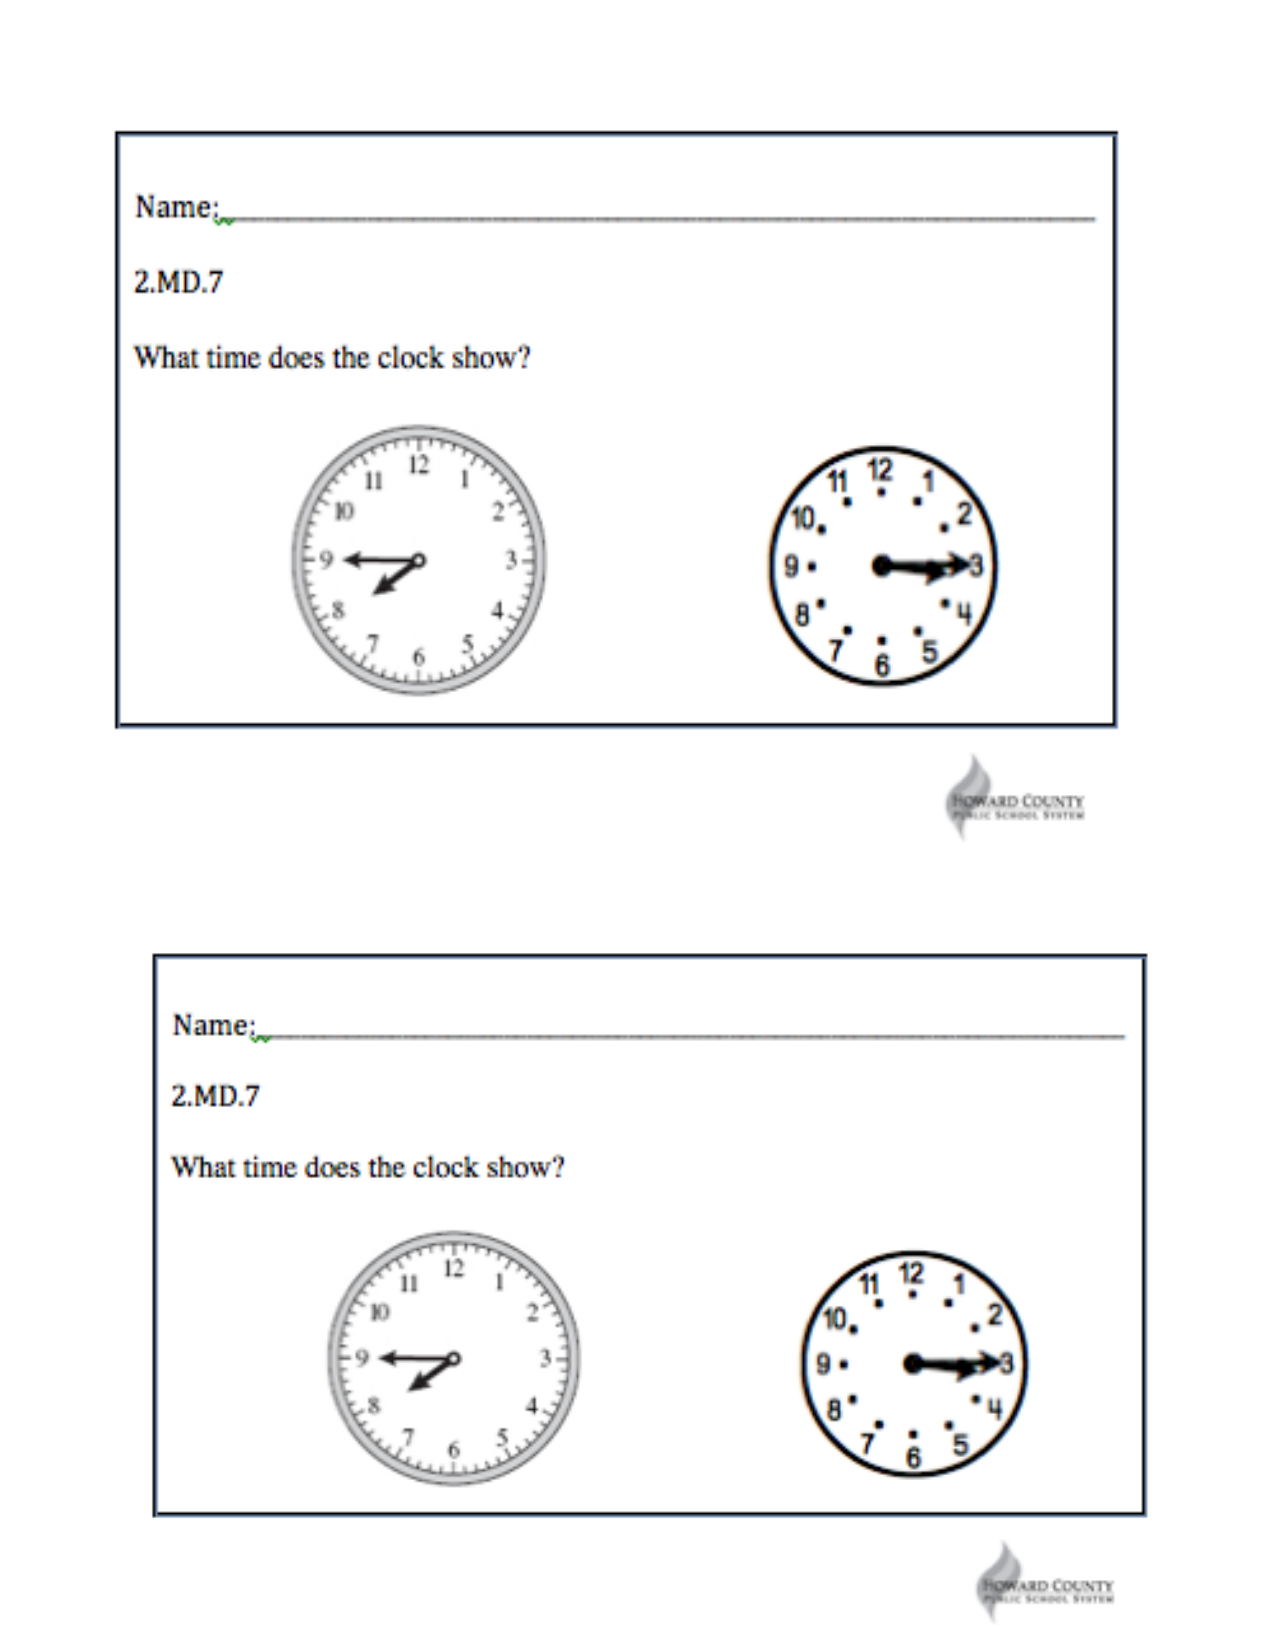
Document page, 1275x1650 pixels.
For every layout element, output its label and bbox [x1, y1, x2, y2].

picture [90, 915, 1186, 1629]
picture [52, 90, 1157, 864]
